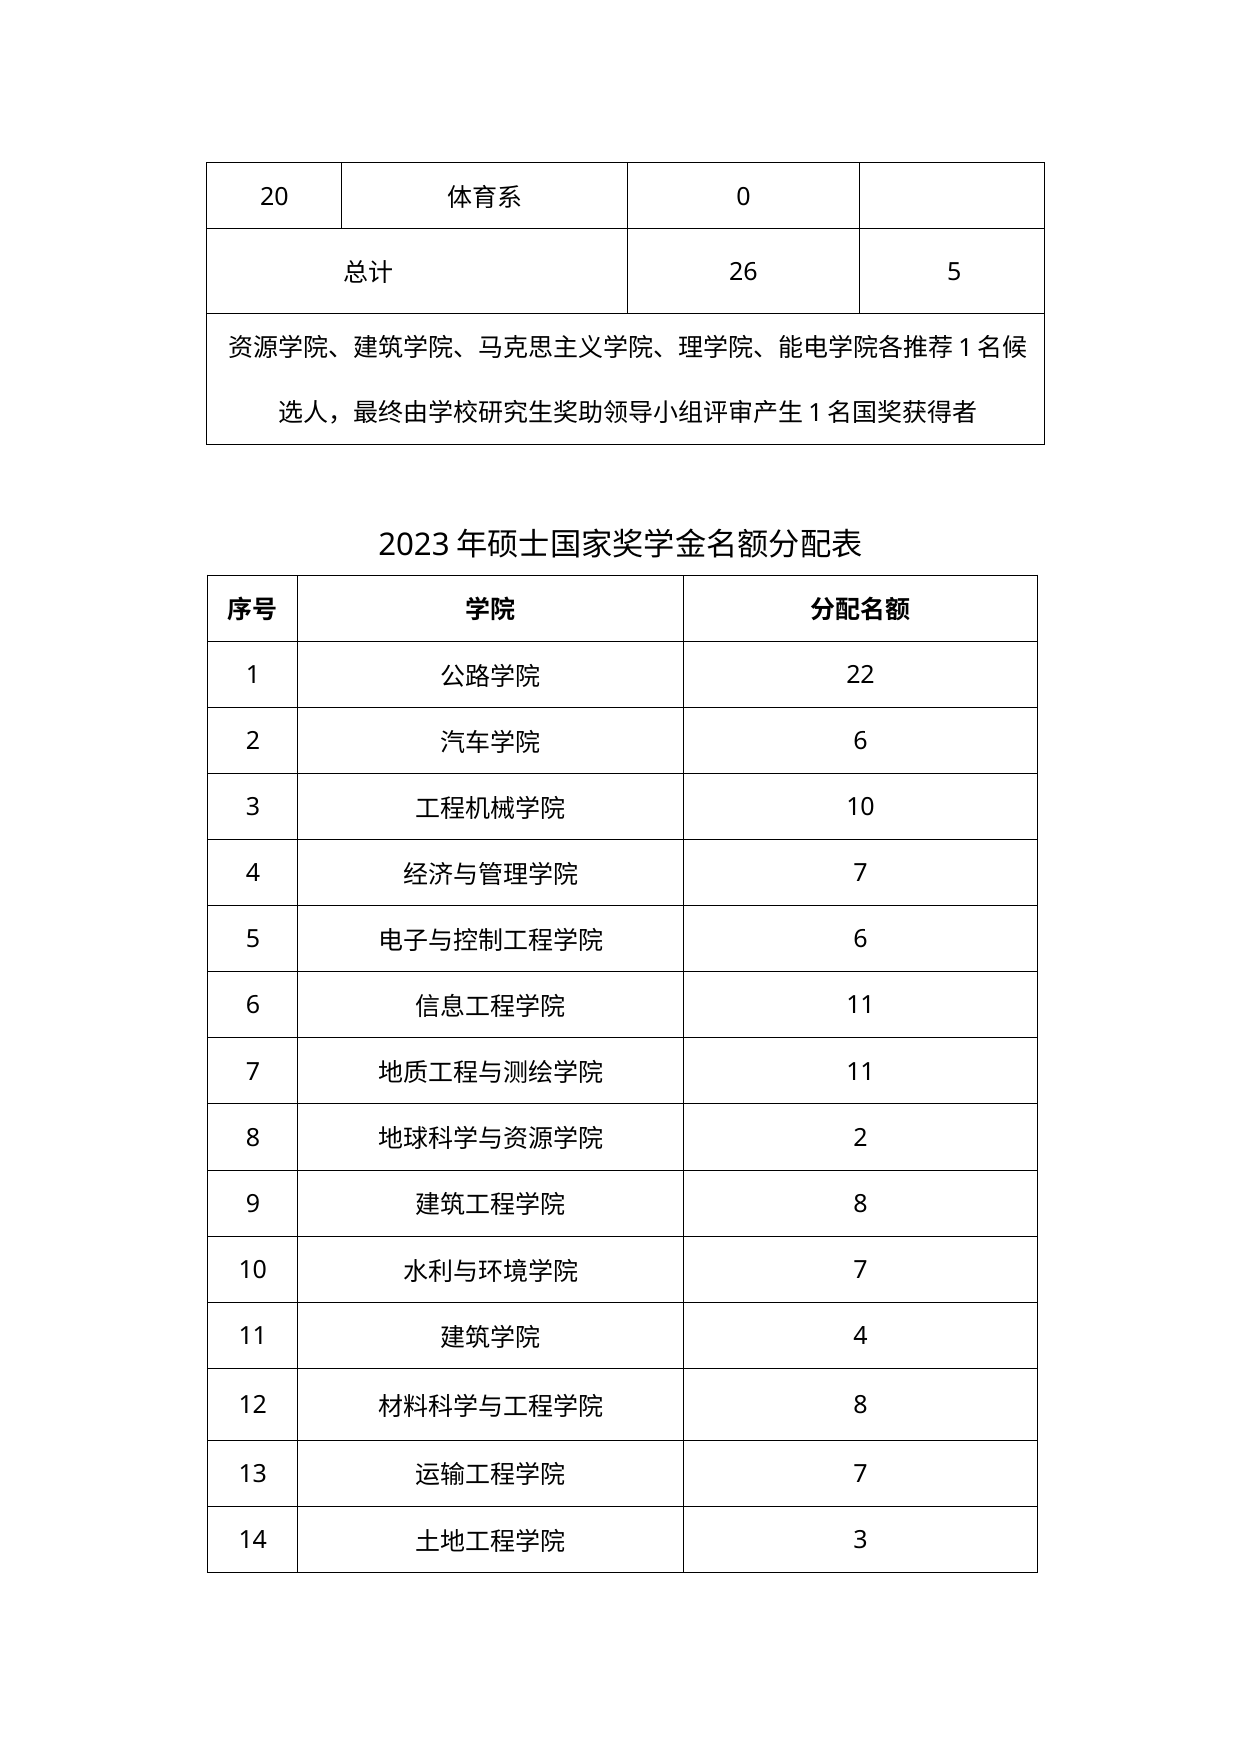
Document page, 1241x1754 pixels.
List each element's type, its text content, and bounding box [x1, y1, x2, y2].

table_header 2023年硕士国家奖学金名额分配表 [196, 162, 1045, 1573]
